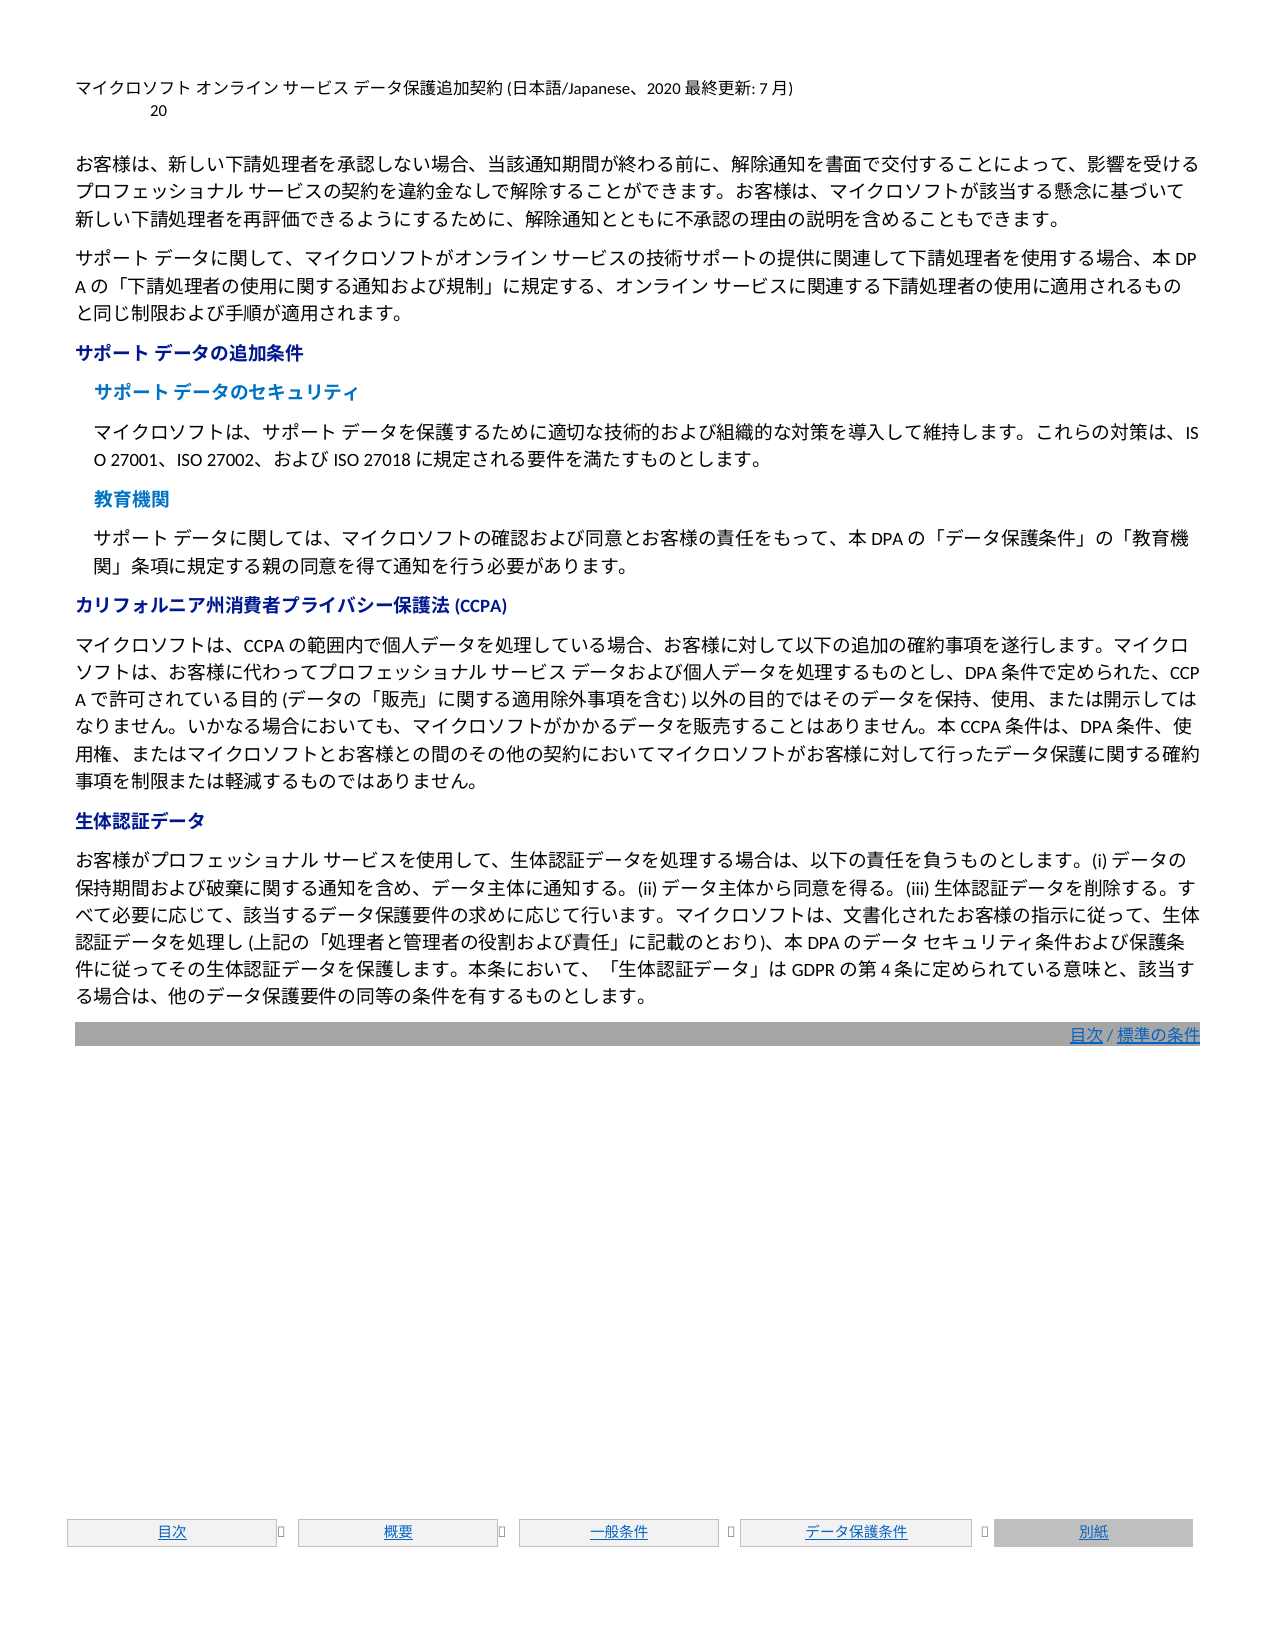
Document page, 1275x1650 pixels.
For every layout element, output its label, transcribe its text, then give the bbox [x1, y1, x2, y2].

list サポート データに関して、マイクロソフトがオンライン サービスの技術サポートの提供に関連して下請処理者を使用する場合、本 DPA の「下請処理者の使用に関する通知および規制」に規定する、オンライン サービスに関連する下請処理者の使用に適用されるものと同じ制限および手順が適用されます。 [75, 244, 1200, 326]
list マイクロソフトは、サポート データを保護するために適切な技術的および組織的な対策を導入して維持します。これらの対策は、ISO 27001、ISO 27002、および ISO 27018 に規定される要件を満たすものとします。 [94, 417, 1200, 472]
subtitle 生体認証データ [75, 806, 1200, 833]
text マイクロソフトは、CCPA の範囲内で個人データを処理している場合、お客様に対して以下の追加の確約事項を遂行します。マイクロソフトは、お客様に代わってプロフェッショナル サービス データおよび個人データを処理するものとし、DPA 条件で定められた、CCPA で許可されている目的 (データの「販売」に関する適用除外事項を含む) 以外の目的ではそのデータを保持、使用、または開示してはなりません。いかなる場合においても、マイクロソフトがかかるデータを販売することはありません。本 CCPA 条件は、DPA 条件、使用権、またはマイクロソフトとお客様との間のその他の契約においてマイクロソフトがお客様に対して行ったデータ保護に関する確約事項を制限または軽減するものではありません。 [75, 631, 1200, 794]
list サポート データのセキュリティ [94, 378, 1200, 405]
text お客様がプロフェッショナル サービスを使用して、生体認証データを処理する場合は、以下の責任を負うものとします。(i) データの保持期間および破棄に関する通知を含め、データ主体に通知する。(ii) データ主体から同意を得る。(iii) 生体認証データを削除する。すべて必要に応じて、該当するデータ保護要件の求めに応じて行います。マイクロソフトは、文書化されたお客様の指示に従って、生体認証データを処理し (上記の「処理者と管理者の役割および責任」に記載のとおり)、本 DPA のデータ セキュリティ条件および保護条件に従ってその生体認証データを保護します。本条において、「生体認証データ」は GDPR の第 4 条に定められている意味と、該当する場合は、他のデータ保護要件の同等の条件を有するものとします。 [75, 846, 1200, 1009]
list お客様は、新しい下請処理者を承認しない場合、当該通知期間が終わる前に、解除通知を書面で交付することによって、影響を受けるプロフェッショナル サービスの契約を違約金なしで解除することができます。お客様は、マイクロソフトが該当する懸念に基づいて新しい下請処理者を再評価できるようにするために、解除通知とともに不承認の理由の説明を含めることもできます。 [75, 150, 1200, 232]
subtitle カリフォルニア州消費者プライバシー保護法 (CCPA) [75, 591, 1200, 618]
list 目次 / 標準の条件 [75, 1022, 1200, 1046]
list サポート データの追加条件 [75, 338, 1200, 365]
list 教育機関 [94, 484, 1200, 512]
list サポート データに関しては、マイクロソフトの確認および同意とお客様の責任をもって、本 DPA の「データ保護条件」の「教育機関」条項に規定する親の同意を得て通知を行う必要があります。 [94, 524, 1200, 578]
